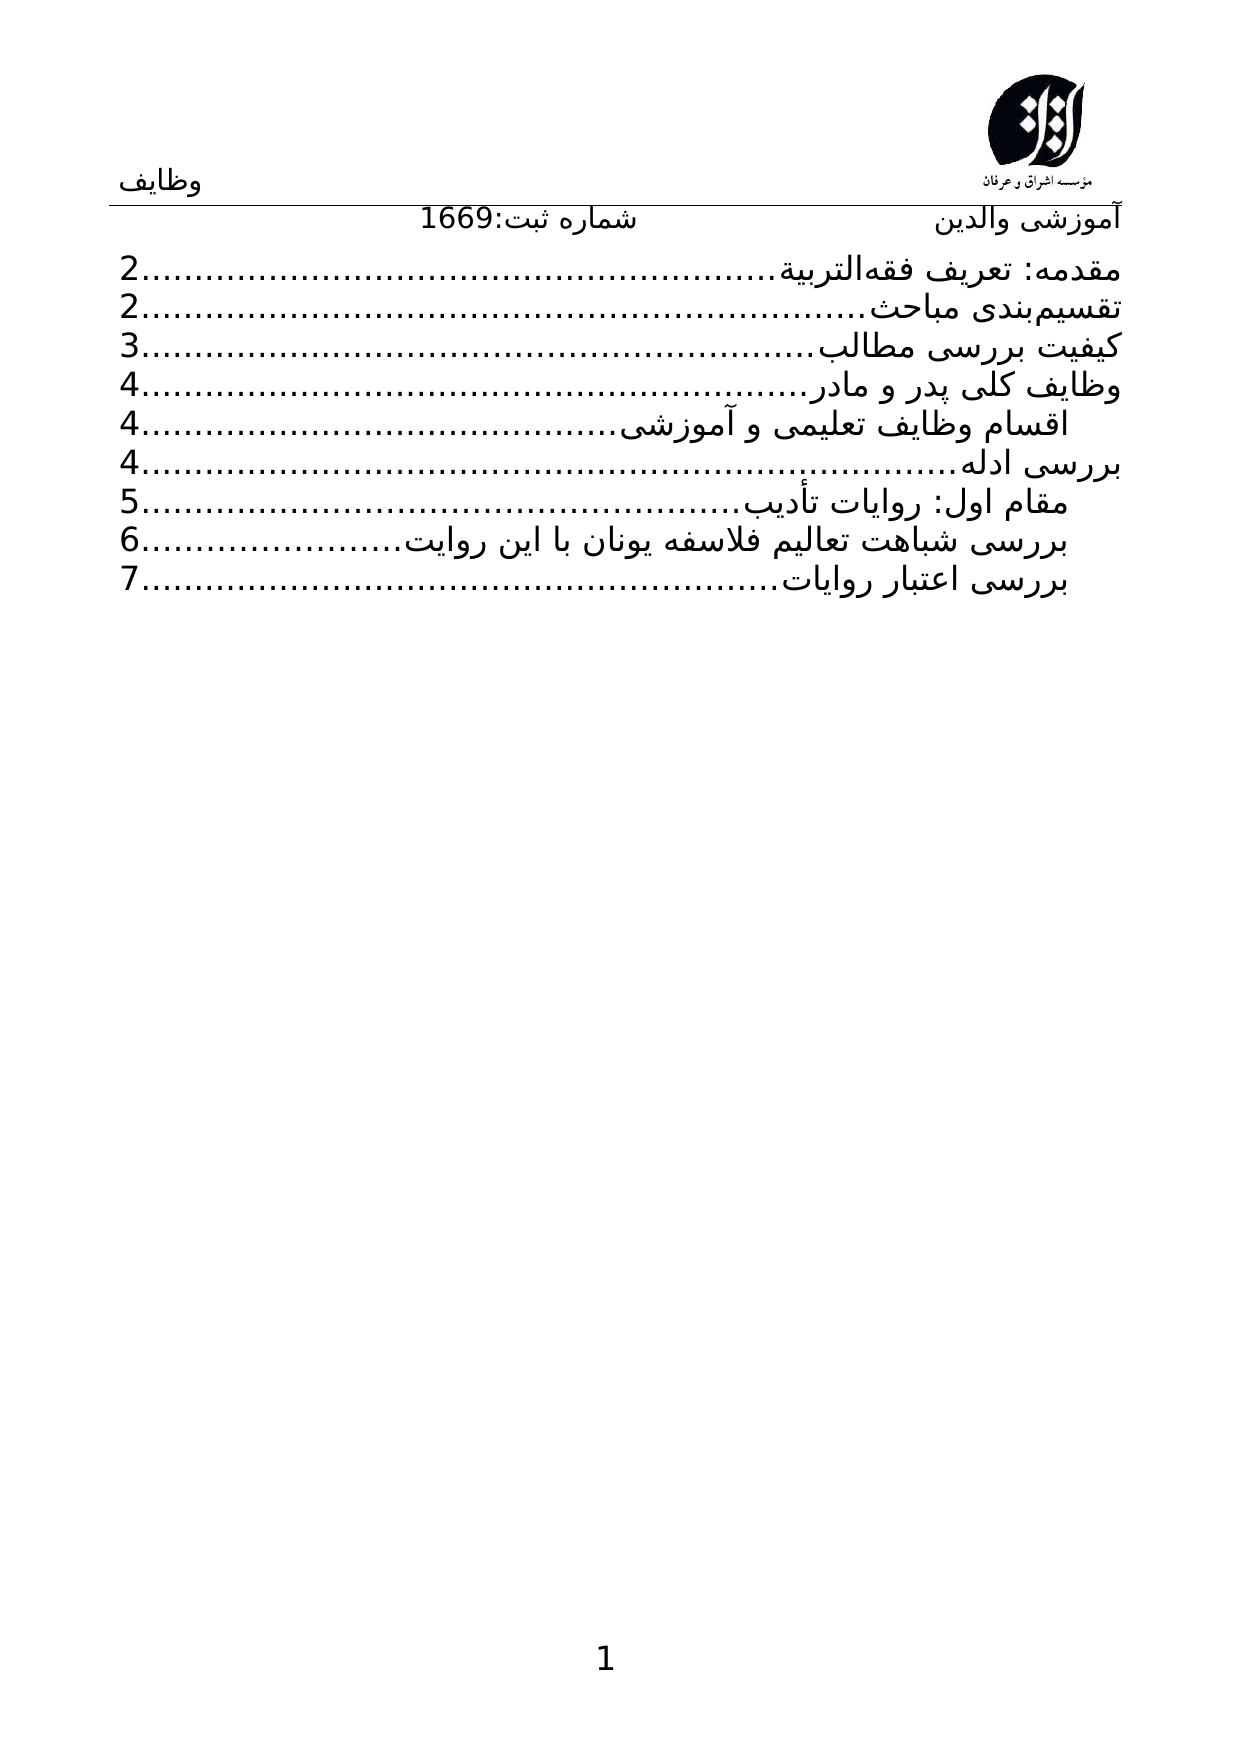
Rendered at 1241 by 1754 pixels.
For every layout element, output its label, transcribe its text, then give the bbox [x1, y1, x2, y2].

text بررسی اعتبار روایات 7 [118, 560, 1099, 599]
picture [979, 73, 1093, 191]
text مقام اول: روایات تأدیب 5 [118, 482, 1099, 521]
text بررسی شباهت تعالیم فلاسفه یونان با این روایت 6 [118, 521, 1099, 560]
text اقسام وظایف تعلیمی و آموزشی 4 [118, 404, 1099, 443]
text بررسی ادله 4 [118, 443, 1122, 482]
text مقدمه: تعریف فقه‌التربیة 2 [118, 249, 1122, 288]
text تقسیم‌بندی مباحث 2 [118, 288, 1122, 327]
text کیفیت بررسی مطالب 3 [118, 327, 1122, 366]
text وظایف کلی پدر و مادر 4 [118, 366, 1122, 404]
